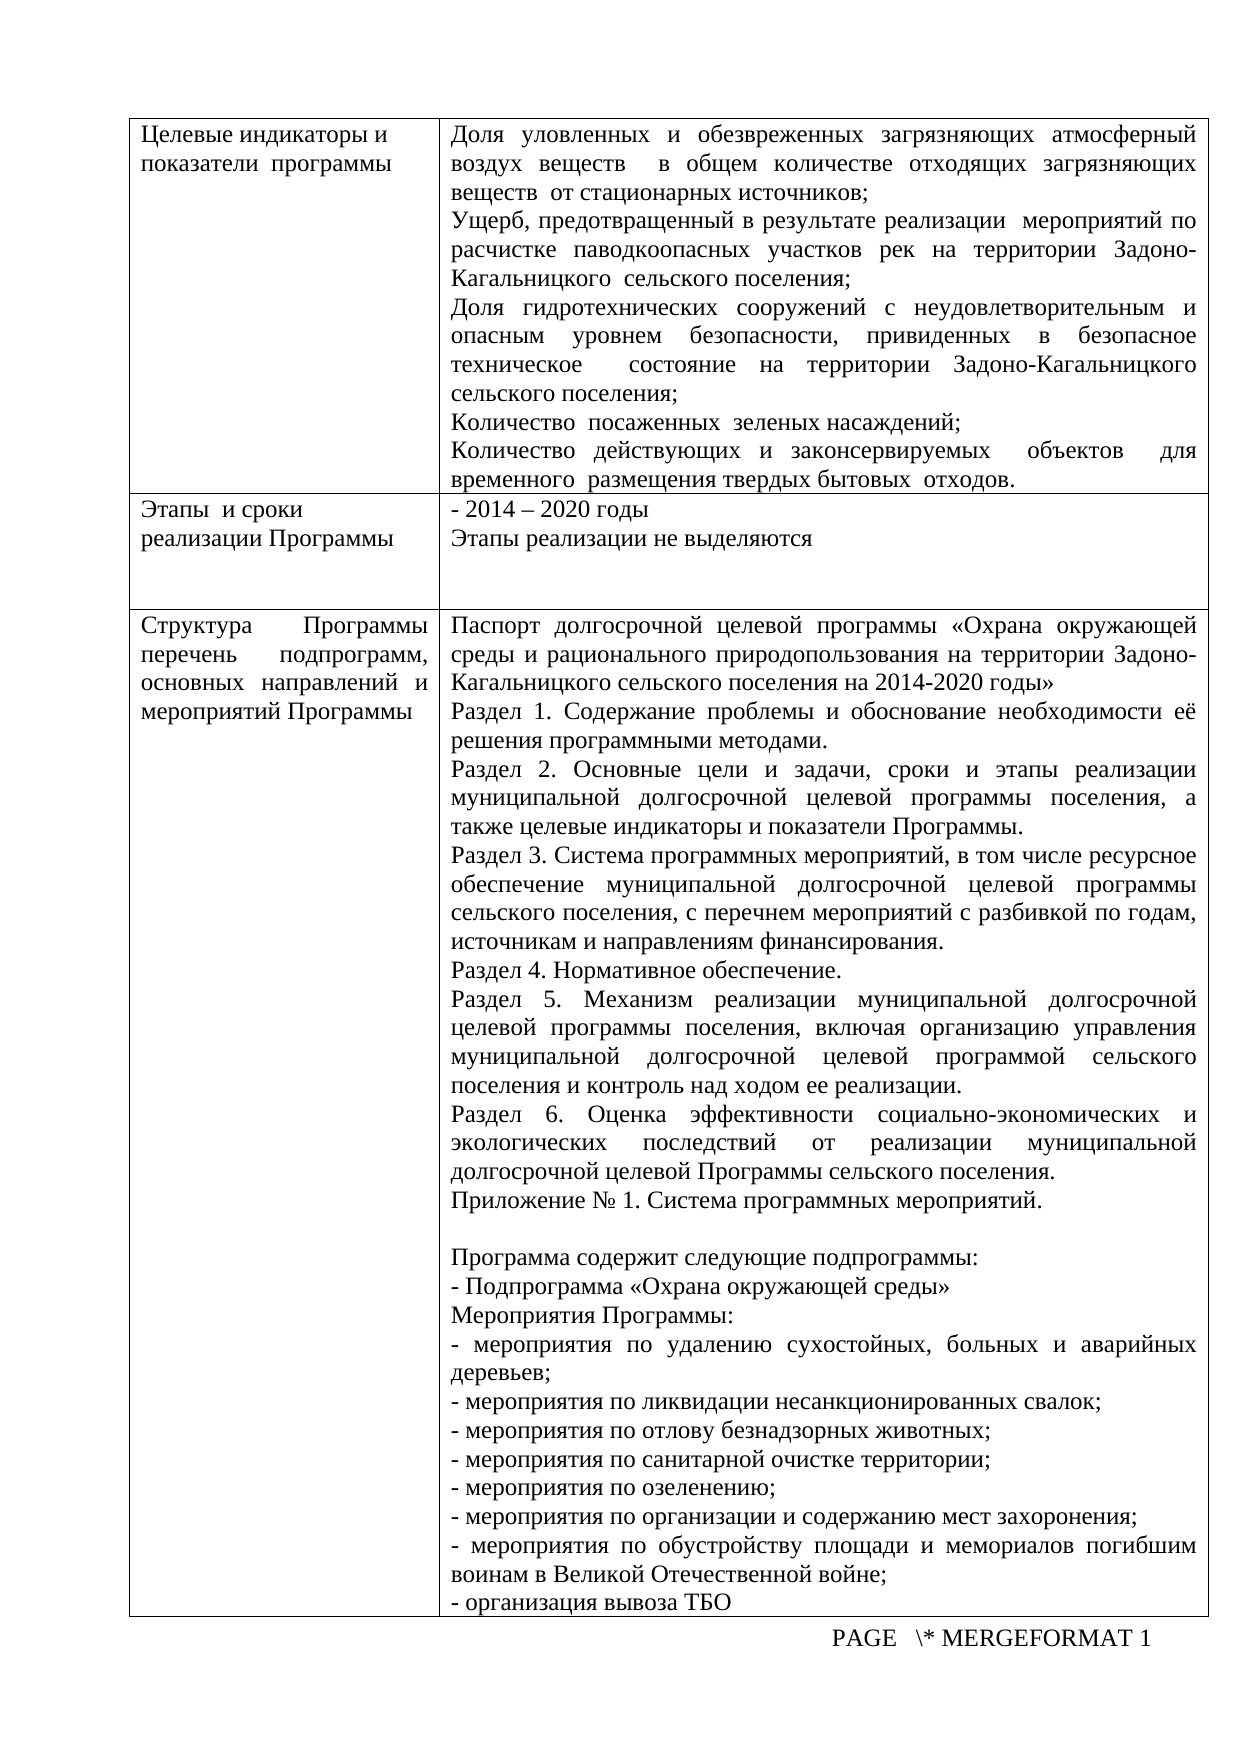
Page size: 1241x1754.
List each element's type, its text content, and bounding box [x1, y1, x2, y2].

table_cell Целевые индикаторы и показатели программы [130, 119, 439, 493]
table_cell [130, 610, 439, 1616]
table_cell Доля уловленных и обезвреженных загрязняющих атмосферный воздух веществ в общем количестве отходящих загрязняющих веществ от стационарных источников; Ущерб, предотвращенный в результате реализации мероприятий по расчистке паводкоопасных участков рек на территории Задоно-Кагальницкого сельского поселения; Доля гидротехнических сооружений с неудовлетворительным и опасным уровнем безопасности, привиденных в безопасное техническое состояние на территории Задоно-Кагальницкого сельского поселения; Количество посаженных зеленых насаждений; Количество действующих и законсервируемых объектов для временного размещения твердых бытовых отходов. [440, 119, 1208, 493]
table_cell - 2014 – 2020 годы Этапы реализации не выделяются [440, 494, 1208, 609]
table_cell Этапы и сроки реализации Программы [130, 494, 439, 609]
